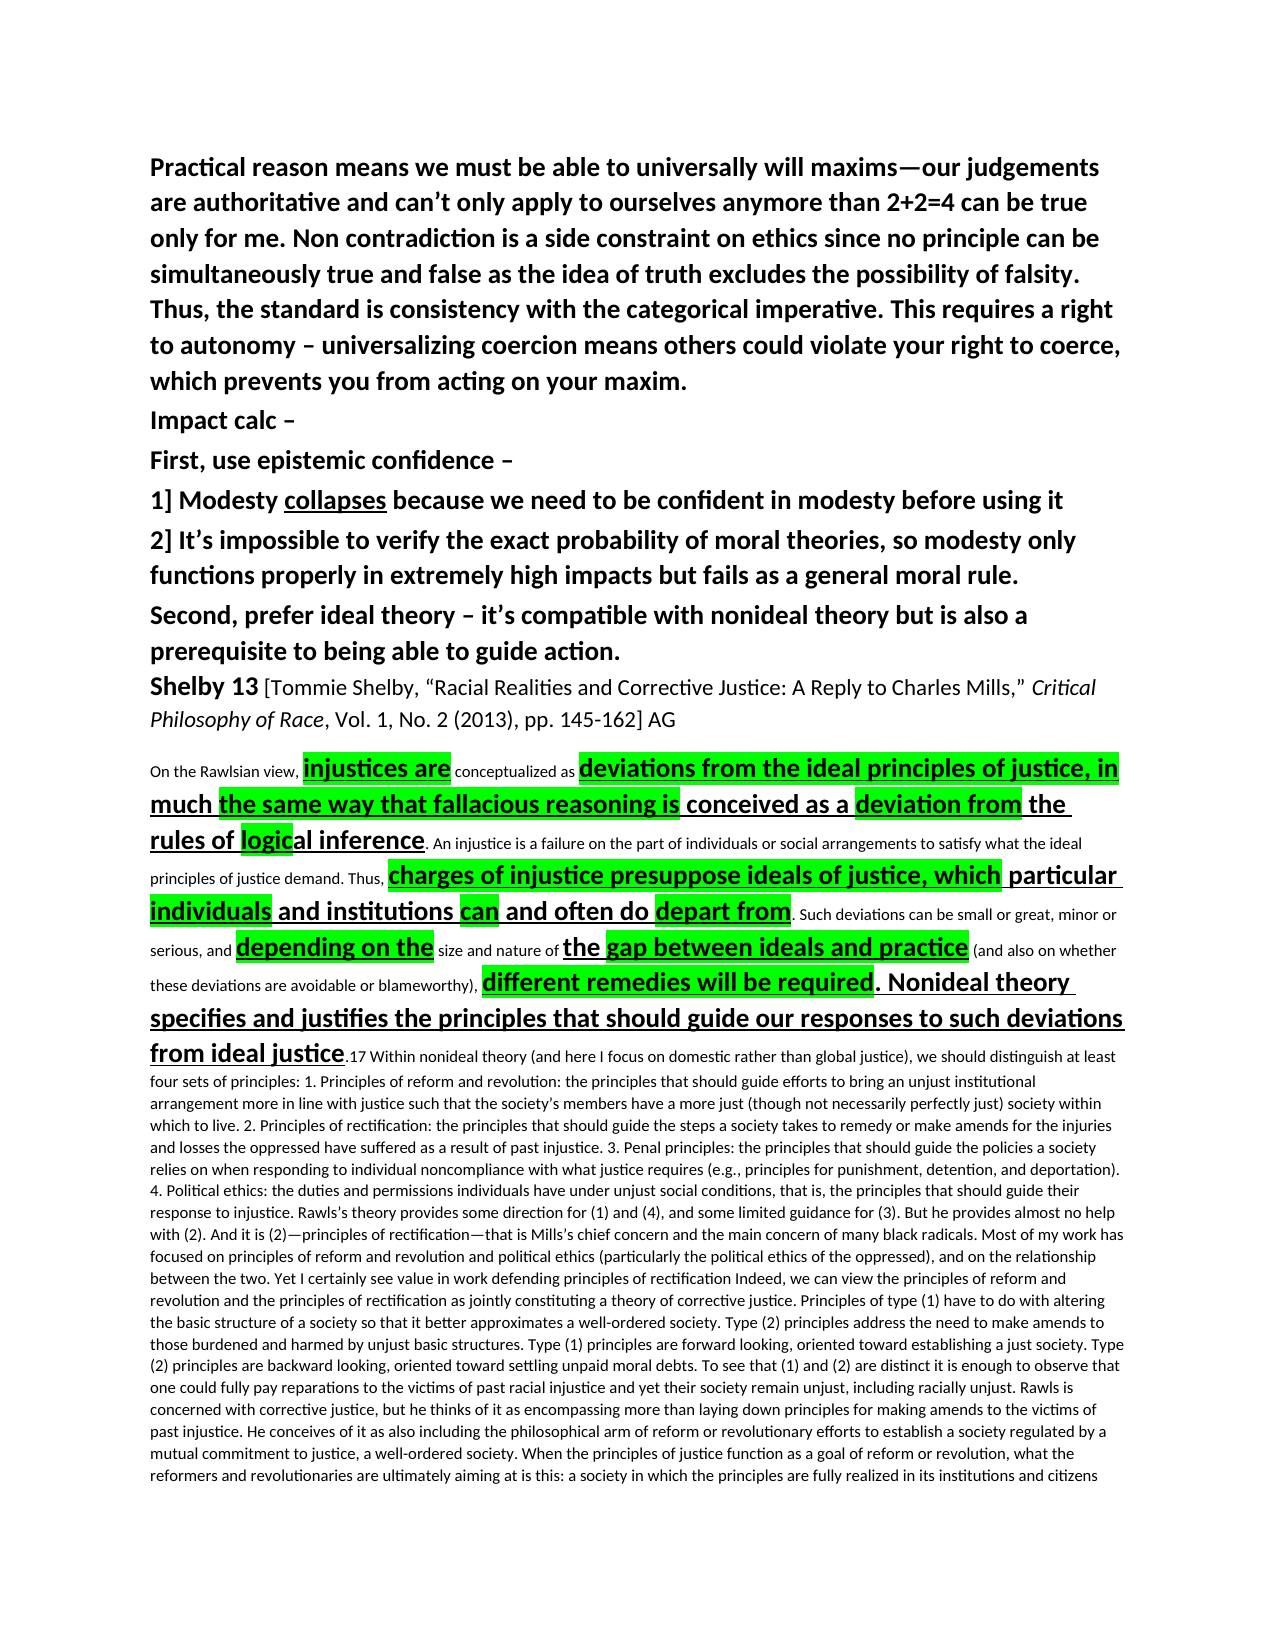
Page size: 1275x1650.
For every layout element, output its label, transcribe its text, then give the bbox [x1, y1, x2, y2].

subtitle 1] Modesty collapses because we need to be confident in modesty before using it [150, 483, 1125, 516]
subtitle Practical reason means we must be able to universally will maxims—our judgements are authoritative and can’t only apply to ourselves anymore than 2+2=4 can be true only for me. Non contradiction is a side constraint on ethics since no principle can be simultaneously true and false as the idea of truth excludes the possibility of falsity. Thus, the standard is consistency with the categorical imperative. This requires a right to autonomy – universalizing coercion means others could violate your right to coerce, which prevents you from acting on your maxim. [150, 150, 1125, 397]
text Shelby 13 [Tommie Shelby, “Racial Realities and Corrective Justice: A Reply to Charles Mills,” Critical Philosophy of Race, Vol. 1, No. 2 (2013), pp. 145-162] AG [150, 669, 1125, 733]
subtitle First, use epistemic confidence – [150, 443, 1125, 476]
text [150, 1031, 1125, 1485]
subtitle Impact calc – [150, 403, 1125, 437]
subtitle 2] It’s impossible to verify the exact probability of moral theories, so modesty only functions properly in extremely high impacts but fails as a general moral rule. [150, 523, 1125, 592]
subtitle Second, prefer ideal theory – it’s compatible with nonideal theory but is also a prerequisite to being able to guide action. [150, 598, 1125, 667]
